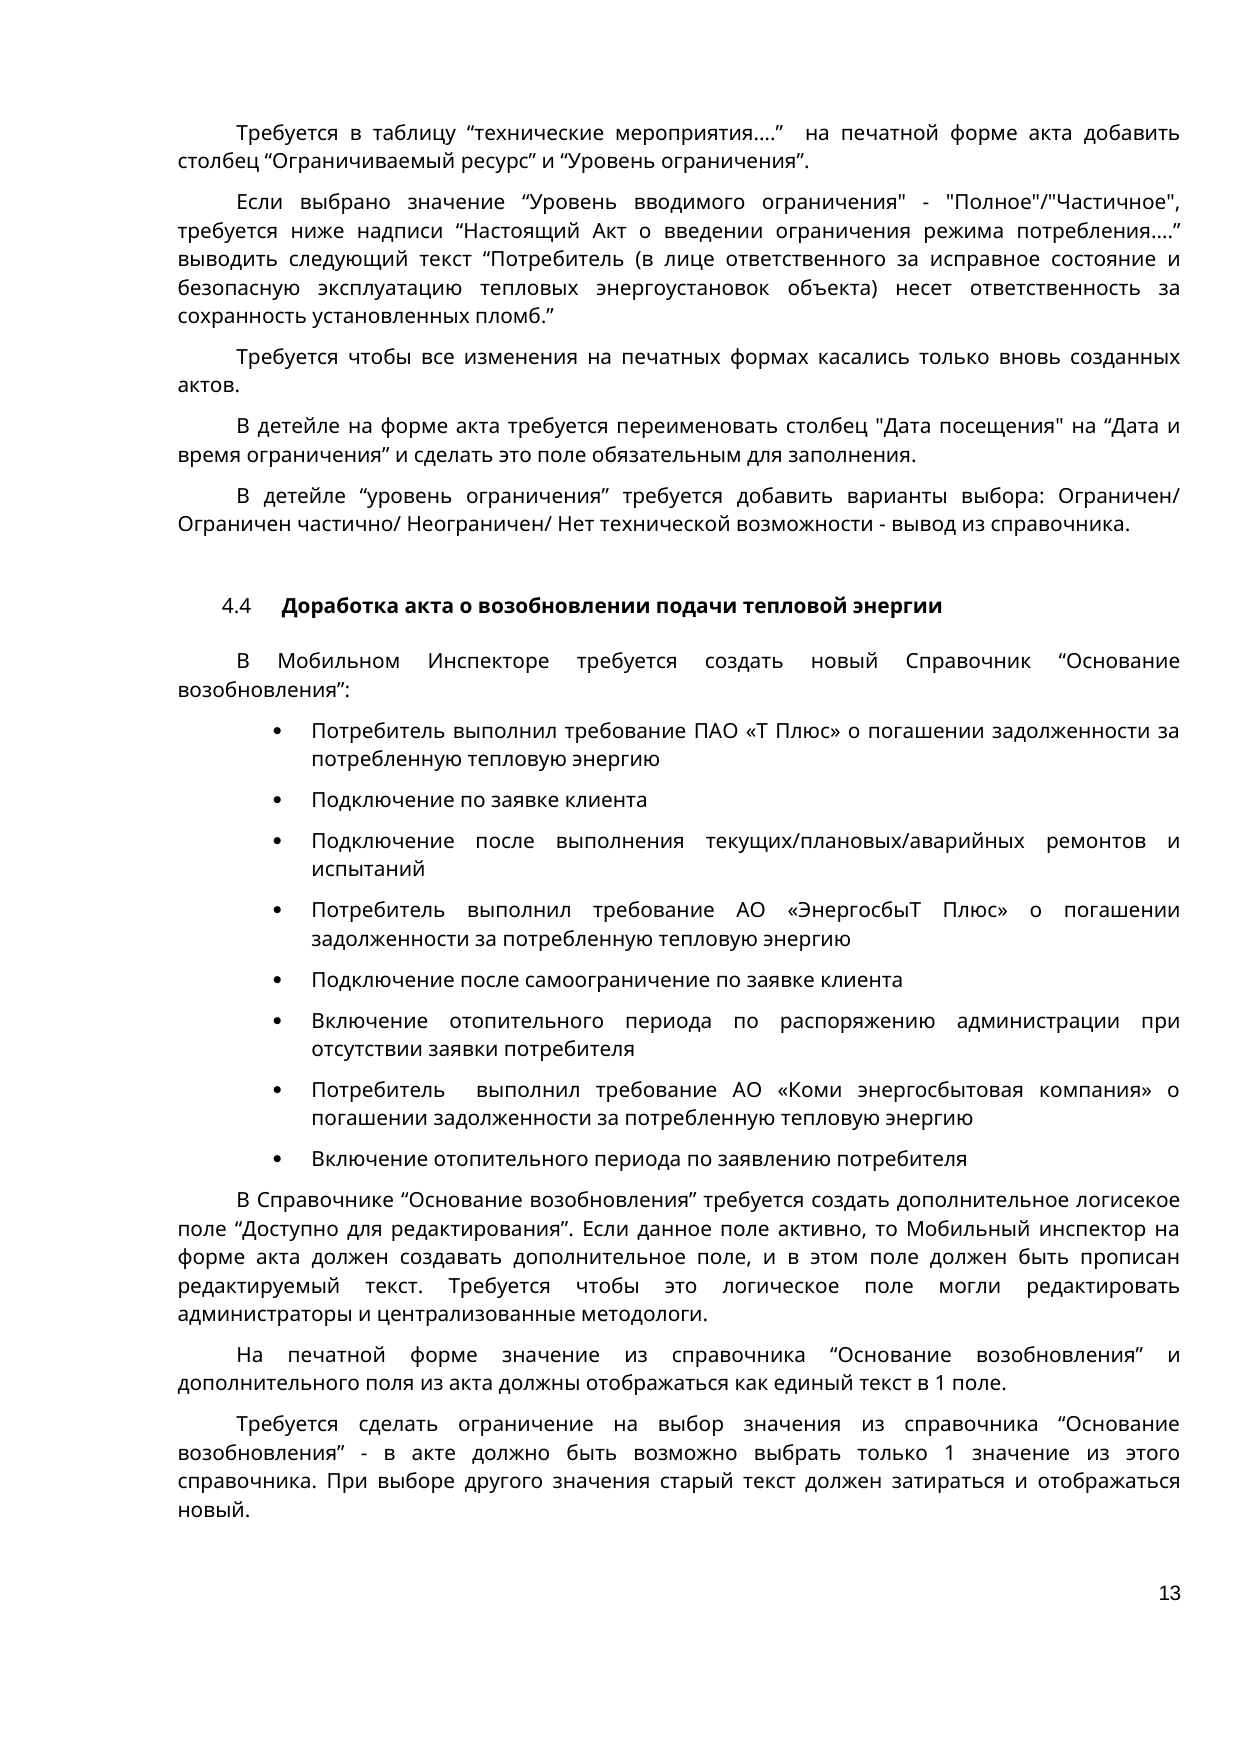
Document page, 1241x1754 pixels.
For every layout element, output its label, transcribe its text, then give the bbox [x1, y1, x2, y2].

text Требуется в таблицу “технические мероприятия….” на печатной форме акта добавить столбец “Ограничиваемый ресурс” и “Уровень ограничения”. [177, 118, 1181, 175]
list Потребитель выполнил требование ПАО «Т Плюс» о погашении задолженности за потребленную тепловую энергию [274, 716, 1181, 773]
list Потребитель выполнил требование АО «Коми энергосбытовая компания» о погашении задолженности за потребленную тепловую энергию [274, 1075, 1181, 1132]
list Потребитель выполнил требование АО «ЭнергосбыТ Плюс» о погашении задолженности за потребленную тепловую энергию [274, 895, 1181, 952]
text Если выбрано значение “Уровень вводимого ограничения" - "Полное"/"Частичное", требуется ниже надписи “Настоящий Акт о введении ограничения режима потребления….” выводить следующий текст “Потребитель (в лице ответственного за исправное состояние и безопасную эксплуатацию тепловых энергоустановок объекта) несет ответственность за сохранность установленных пломб.” [177, 187, 1181, 330]
text В детейле на форме акта требуется переименовать столбец "Дата посещения" на “Дата и время ограничения” и сделать это поле обязательным для заполнения. [177, 412, 1181, 468]
list Включение отопительного периода по распоряжению администрации при отсутствии заявки потребителя [274, 1006, 1181, 1063]
text Требуется чтобы все изменения на печатных формах касались только вновь созданных актов. [177, 342, 1181, 399]
text В Справочнике “Основание возобновления” требуется создать дополнительное логисекое поле “Доступно для редактирования”. Если данное поле активно, то Мобильный инспектор на форме акта должен создавать дополнительное поле, и в этом поле должен быть прописан редактируемый текст. Требуется чтобы это логическое поле могли редактировать администраторы и централизованные методологи. [177, 1185, 1181, 1328]
subtitle Доработка акта о возобновлении подачи тепловой энергии [222, 591, 1181, 620]
list Включение отопительного периода по заявлению потребителя [274, 1144, 1181, 1173]
list Подключение после выполнения текущих/плановых/аварийных ремонтов и испытаний [274, 826, 1181, 883]
list Подключение после самоограничение по заявке клиента [274, 965, 1181, 993]
text На печатной форме значение из справочника “Основание возобновления” и дополнительного поля из акта должны отображаться как единый текст в 1 поле. [177, 1340, 1181, 1397]
list Подключение по заявке клиента [274, 785, 1181, 813]
text Требуется сделать ограничение на выбор значения из справочника “Основание возобновления” - в акте должно быть возможно выбрать только 1 значение из этого справочника. При выборе другого значения старый текст должен затираться и отображаться новый. [177, 1409, 1181, 1523]
text В детейле “уровень ограничения” требуется добавить варианты выбора: Ограничен/ Ограничен частично/ Неограничен/ Нет технической возможности - вывод из справочника. [177, 481, 1181, 538]
text В Мобильном Инспекторе требуется создать новый Справочник “Основание возобновления”: [177, 646, 1181, 703]
